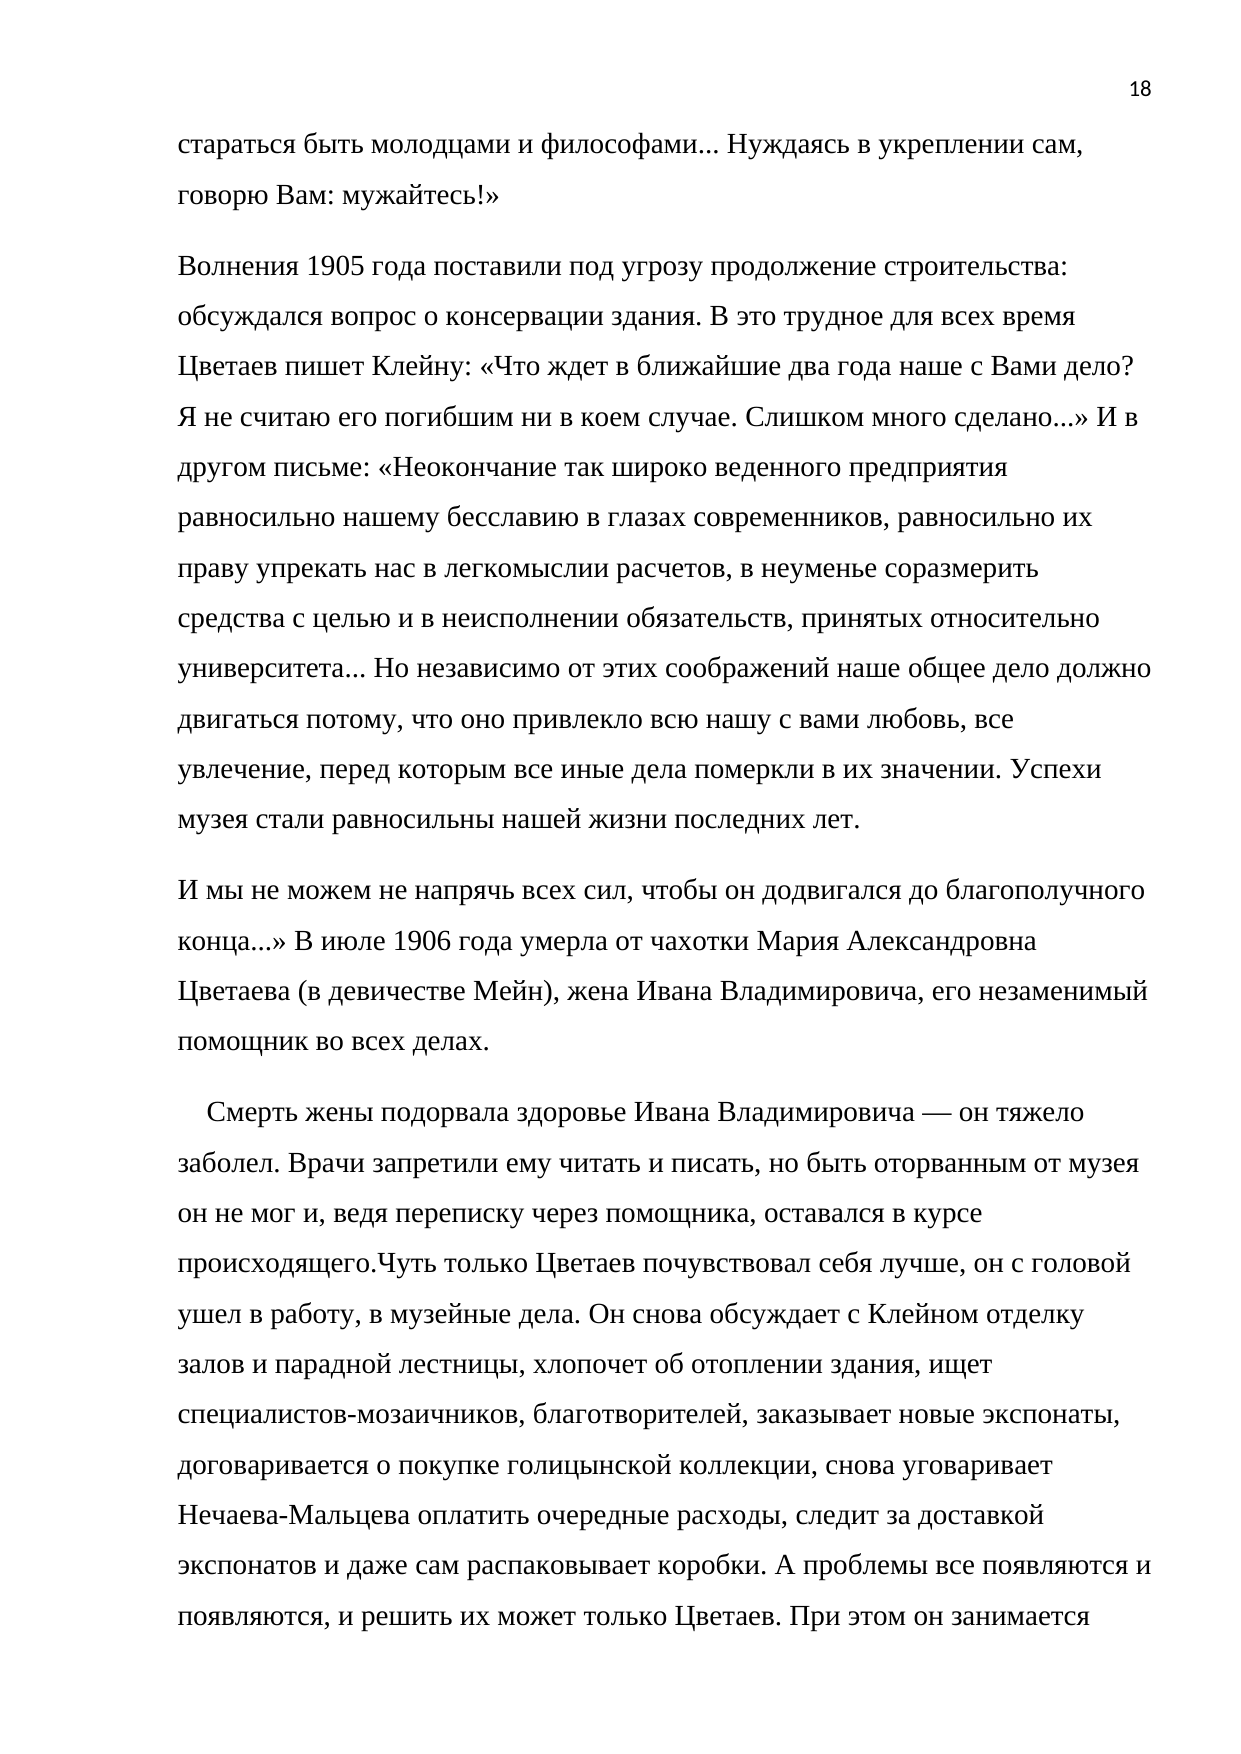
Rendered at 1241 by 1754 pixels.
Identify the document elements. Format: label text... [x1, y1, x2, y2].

text И мы не можем не напрячь всех сил, чтобы он додвигался до благополучного конца...» В июле 1906 года умерла от чахотки Мария Александровна Цветаева (в девичестве Мейн), жена Ивана Владимировича, его незаменимый помощник во всех делах. [177, 872, 1152, 1057]
text Волнения 1905 года поставили под угрозу продолжение строительства: обсуждался вопрос о консервации здания. В это трудное для всех время Цветаев пишет Клейну: «Что ждет в ближайшие два года наше с Вами дело? Я не считаю его погибшим ни в коем случае. Слишком много сделано...» И в другом письме: «Неокончание так широко веденного предприятия равносильно нашему бесславию в глазах современников, равносильно их праву упрекать нас в легкомыслии расчетов, в неуменье соразмерить средства с целью и в неисполнении обязательств, принятых относительно университета... Но независимо от этих соображений наше общее дело должно двигаться потому, что оно привлекло всю нашу с вами любовь, все увлечение, перед которым все иные дела померкли в их значении. Успехи музея стали равносильны нашей жизни последних лет. [177, 248, 1152, 835]
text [177, 126, 1152, 210]
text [177, 1094, 1152, 1631]
